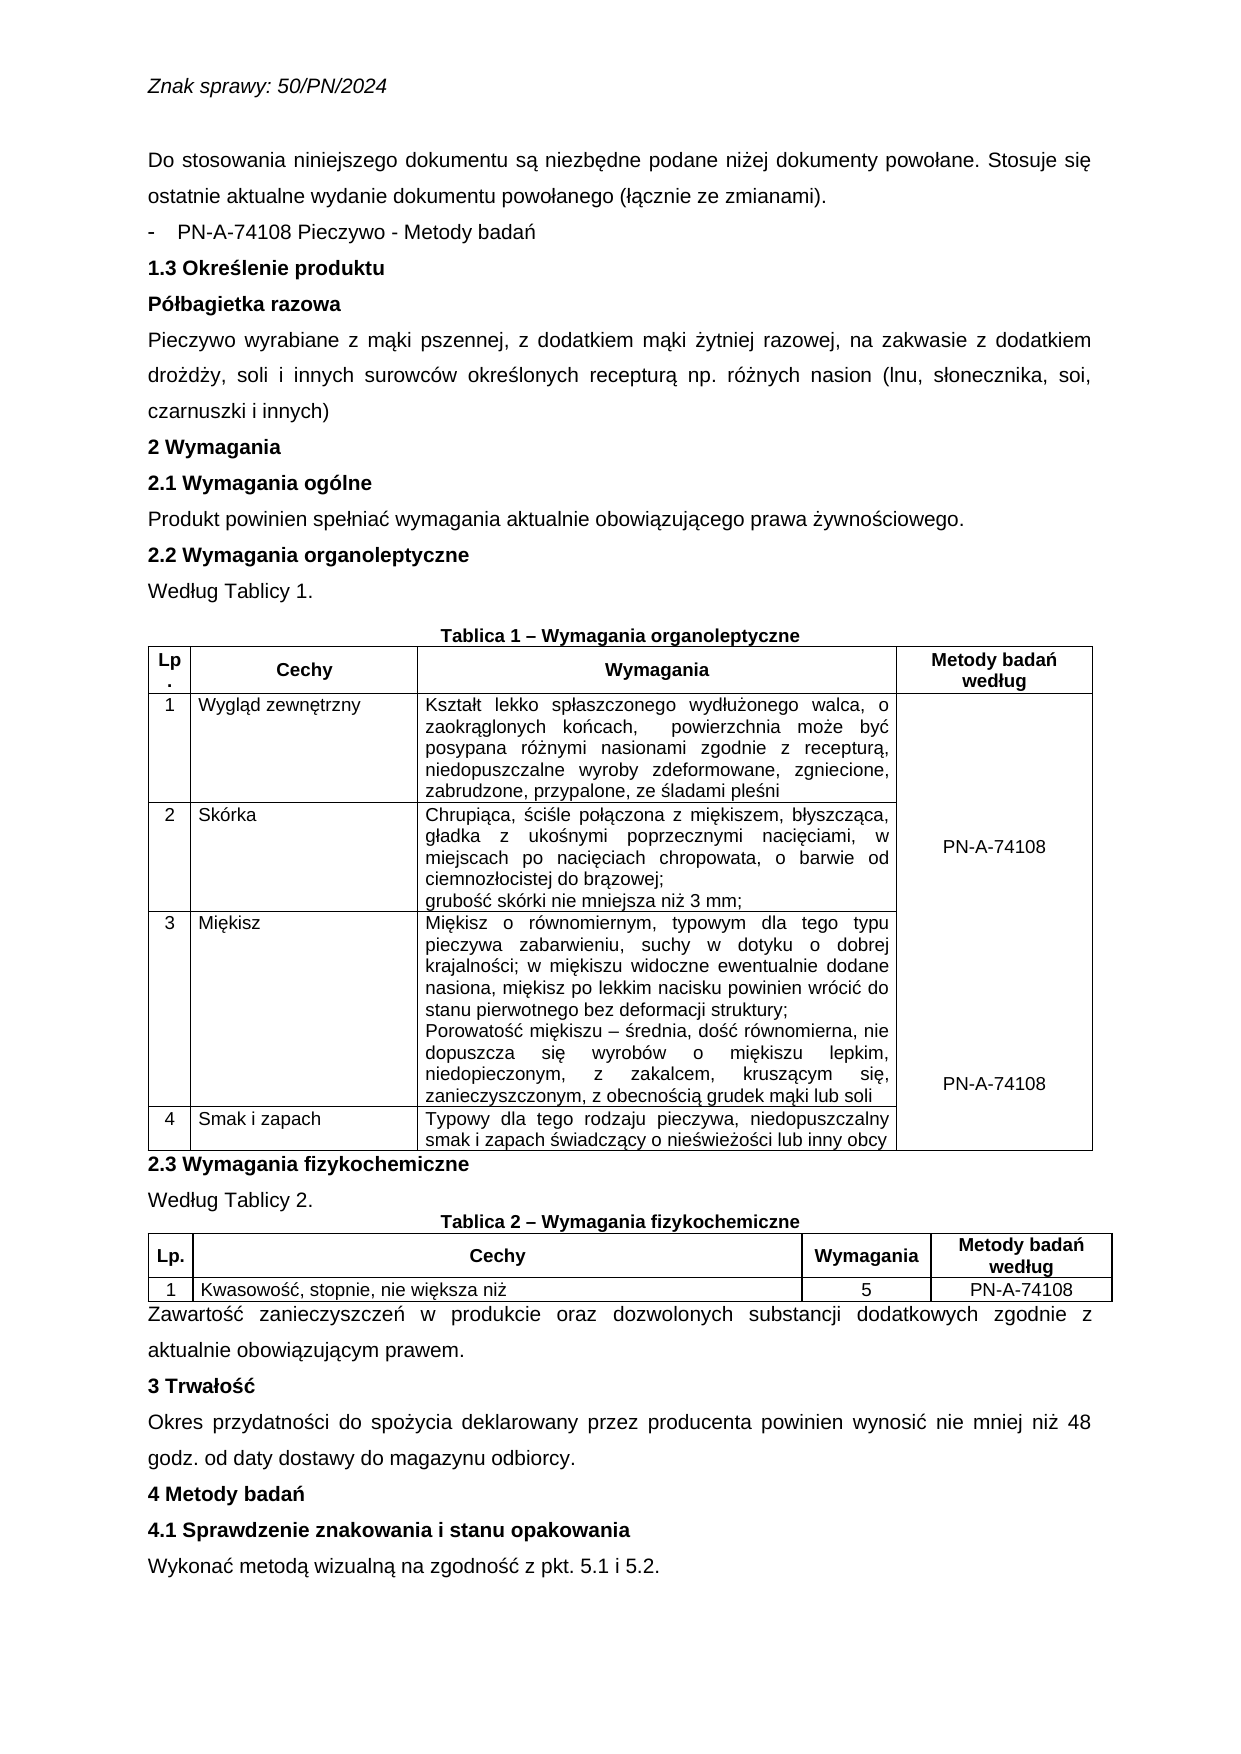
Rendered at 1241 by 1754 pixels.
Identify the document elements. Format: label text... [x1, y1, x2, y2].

table_cell PN-A-74108 [932, 1278, 1111, 1301]
table_header Wymagania [418, 647, 896, 693]
text 2.3 Wymagania fizykochemiczne [148, 1151, 1093, 1175]
text Pieczywo wyrabiane z mąki pszennej, z dodatkiem mąki żytniej razowej, na zakwasie z dodatkiem drożdży, soli i innych surowców określonych recepturą np. różnych nasion (lnu, słonecznika, soi, czarnuszki i innych) [148, 327, 1093, 423]
table_cell Wygląd zewnętrzny [191, 694, 417, 802]
table_cell 1 [149, 694, 190, 802]
table_cell Skórka [191, 803, 417, 911]
table_cell Kwasowość, stopnie, nie większa niż [194, 1278, 801, 1301]
list PN-A-74108 Pieczywo - Metody badań [148, 219, 1093, 243]
text 3 Trwałość [148, 1374, 1093, 1398]
table_header Wymagania [803, 1234, 930, 1277]
table_cell 4 [149, 1107, 190, 1150]
text Zawartość zanieczyszczeń w produkcie oraz dozwolonych substancji dodatkowych zgodnie z aktualnie obowiązującym prawem. [148, 1302, 1093, 1362]
table_cell Miękisz [191, 912, 417, 1106]
table_cell Typowy dla tego rodzaju pieczywa, niedopuszczalny smak i zapach świadczący o nieświeżości lub inny obcy [418, 1107, 896, 1150]
text Wykonać metodą wizualną na zgodność z pkt. 5.1 i 5.2. [148, 1554, 1093, 1578]
text 1.3 Określenie produktu [148, 256, 1093, 279]
text Produkt powinien spełniać wymagania aktualnie obowiązującego prawa żywnościowego. [148, 507, 1093, 531]
table_header Metody badań według [897, 647, 1092, 693]
table_cell Kształt lekko spłaszczonego wydłużonego walca, o zaokrąglonych końcach, powierzchnia może być posypana różnymi nasionami zgodnie z recepturą, niedopuszczalne wyroby zdeformowane, zgniecione, zabrudzone, przypalone, ze śladami pleśni [418, 694, 896, 802]
text Półbagietka razowa [148, 291, 1093, 315]
table_cell 3 [149, 912, 190, 1106]
table_header Lp. [149, 1234, 192, 1277]
text 4 Metody badań [148, 1482, 1093, 1506]
table_cell Smak i zapach [191, 1107, 417, 1150]
table_cell 5 [803, 1278, 930, 1301]
table_header Lp. [149, 647, 190, 693]
table_cell Chrupiąca, ściśle połączona z miękiszem, błyszcząca, gładka z ukośnymi poprzecznymi nacięciami, w miejscach po nacięciach chropowata, o barwie od ciemnozłocistej do brązowej; grubość skórki nie mniejsza niż 3 mm; [418, 803, 896, 911]
table_header Metody badań według [932, 1234, 1111, 1277]
text Według Tablicy 1. [148, 579, 1093, 603]
text 2 Wymagania [148, 435, 1093, 459]
table_cell Miękisz o równomiernym, typowym dla tego typu pieczywa zabarwieniu, suchy w dotyku o dobrej krajalności; w miękiszu widoczne ewentualnie dodane nasiona, miękisz po lekkim nacisku powinien wrócić do stanu pierwotnego bez deformacji struktury; Porowatość miękiszu – średnia, dość równomierna, nie dopuszcza się wyrobów o miękiszu lepkim, niedopieczonym, z zakalcem, kruszącym się, zanieczyszczonym, z obecnością grudek mąki lub soli [418, 912, 896, 1106]
text Tablica 2 – Wymagania fizykochemiczne [148, 1211, 1093, 1233]
table_cell 2 [149, 803, 190, 911]
table_header Cechy [194, 1234, 801, 1277]
table_cell PN-A-74108 PN-A-74108 [897, 694, 1092, 1150]
text 4.1 Sprawdzenie znakowania i stanu opakowania [148, 1518, 1093, 1542]
text Okres przydatności do spożycia deklarowany przez producenta powinien wynosić nie mniej niż 48 godz. od daty dostawy do magazynu odbiorcy. [148, 1410, 1093, 1470]
text 2.2 Wymagania organoleptyczne [148, 543, 1093, 567]
table_cell 1 [149, 1278, 192, 1301]
text Do stosowania niniejszego dokumentu są niezbędne podane niżej dokumenty powołane. Stosuje się ostatnie aktualne wydanie dokumentu powołanego (łącznie ze zmianami). [148, 148, 1093, 207]
text Tablica 1 – Wymagania organoleptyczne [148, 624, 1093, 646]
text 2.1 Wymagania ogólne [148, 471, 1093, 495]
table_header Cechy [191, 647, 417, 693]
text Według Tablicy 2. [148, 1187, 1093, 1211]
